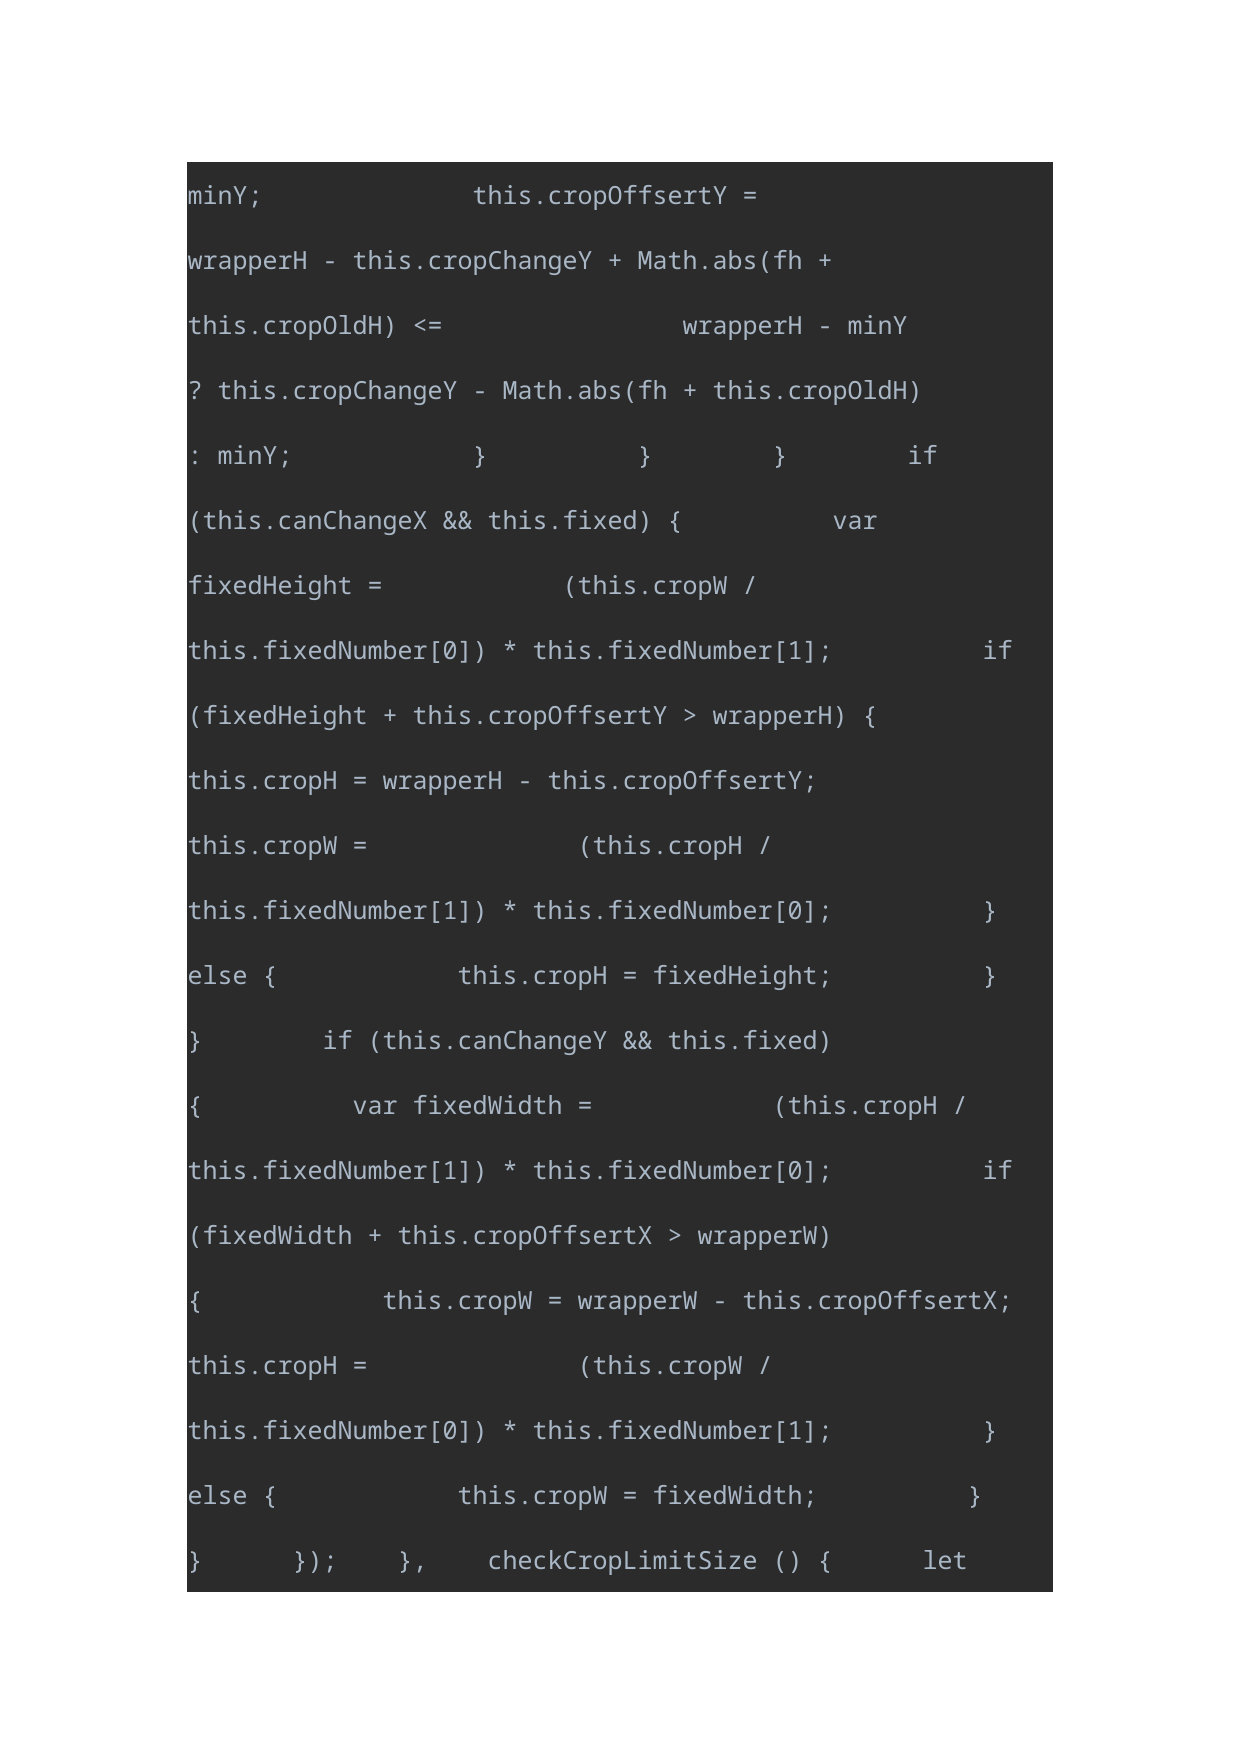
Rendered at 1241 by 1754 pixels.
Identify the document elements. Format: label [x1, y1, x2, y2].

text [187, 162, 1053, 1592]
